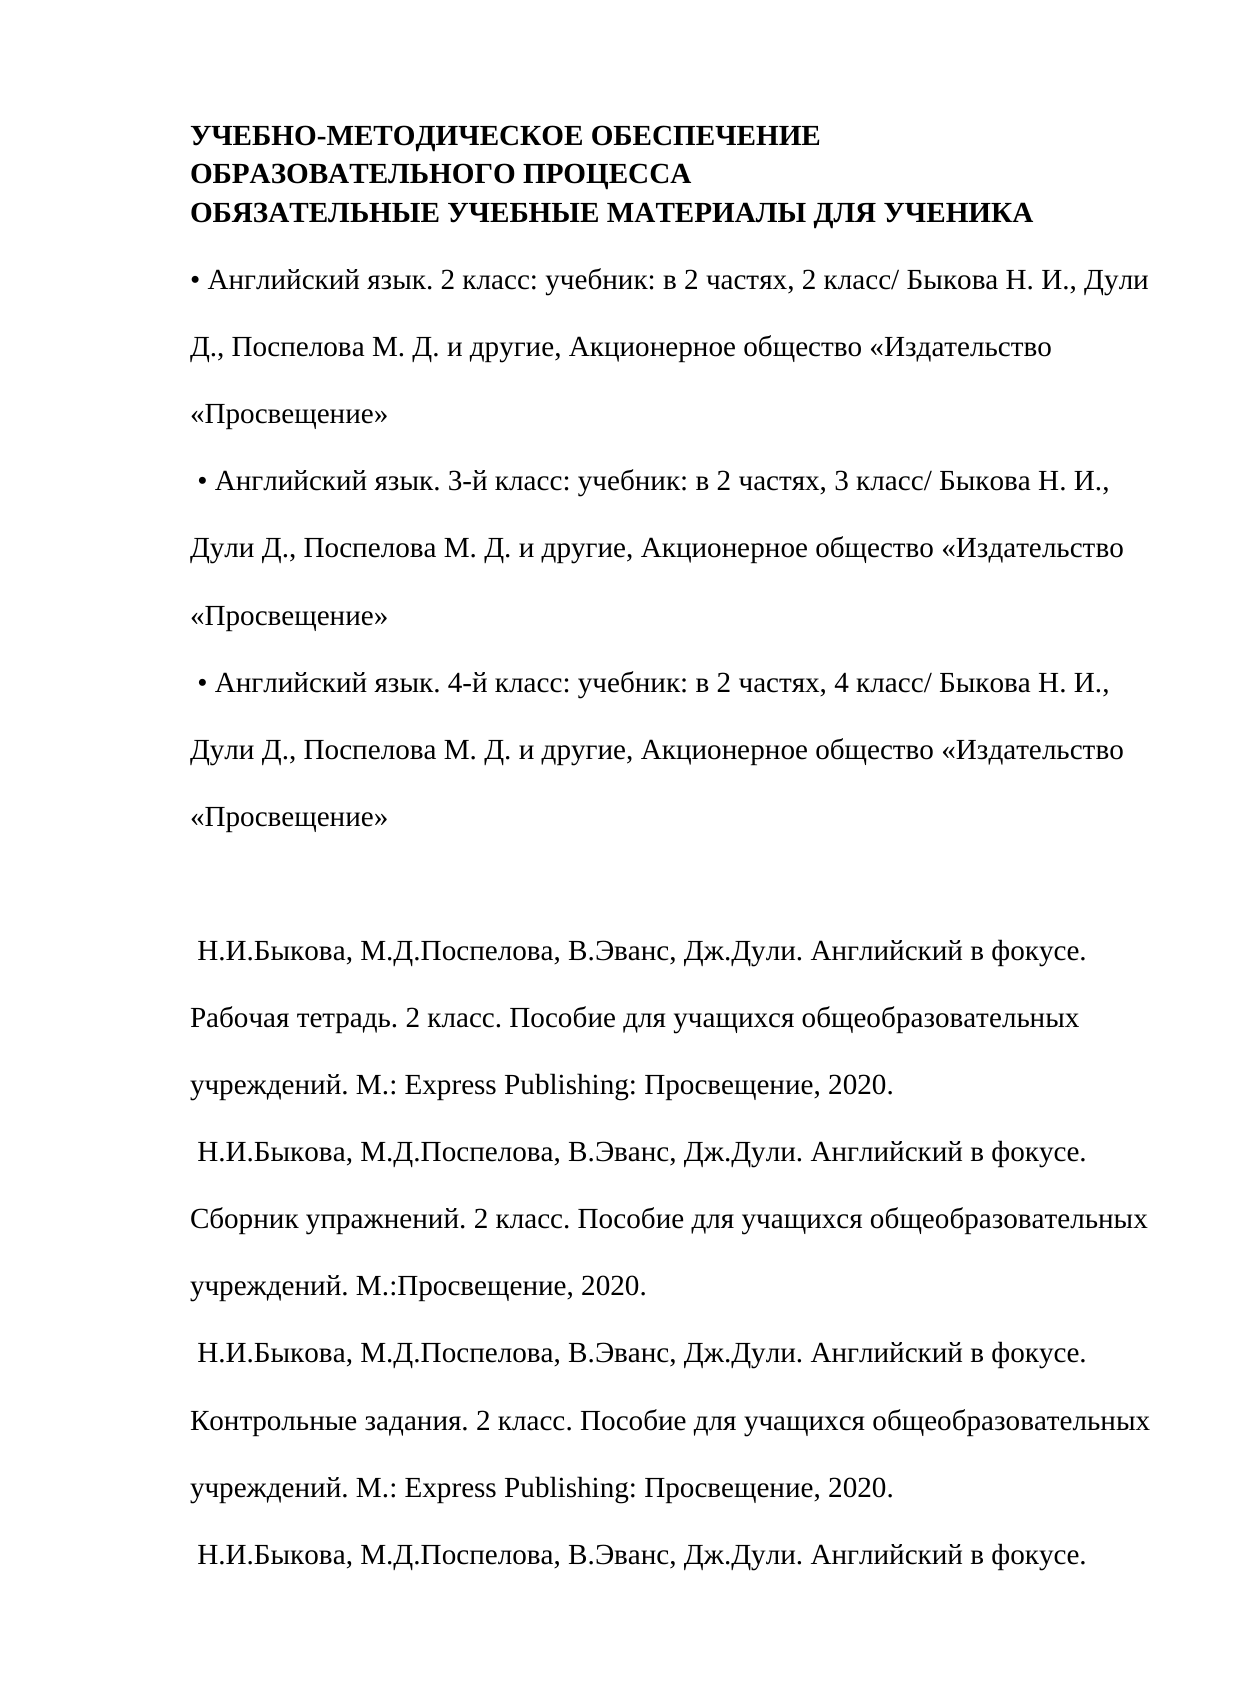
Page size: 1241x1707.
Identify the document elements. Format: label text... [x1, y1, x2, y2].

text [190, 866, 1152, 1570]
text УЧЕБНО-МЕТОДИЧЕСКОЕ ОБЕСПЕЧЕНИЕ ОБРАЗОВАТЕЛЬНОГО ПРОЦЕССА [190, 118, 1152, 190]
text ​‌• Английский язык. 2 класс: учебник: в 2 частях, 2 класс/ Быкова Н. И., Дули Д., Поспелова М. Д. и другие, Акционерное общество «Издательство «Просвещение» • Английский язык. 3-й класс: учебник: в 2 частях, 3 класс/ Быкова Н. И., Дули Д., Поспелова М. Д. и другие, Акционерное общество «Издательство «Просвещение» • Английский язык. 4-й класс: учебник: в 2 частях, 4 класс/ Быкова Н. И., Дули Д., Поспелова М. Д. и другие, Акционерное общество «Издательство «Просвещение»‌​ [190, 262, 1152, 832]
text ОБЯЗАТЕЛЬНЫЕ УЧЕБНЫЕ МАТЕРИАЛЫ ДЛЯ УЧЕНИКА [190, 195, 1152, 229]
